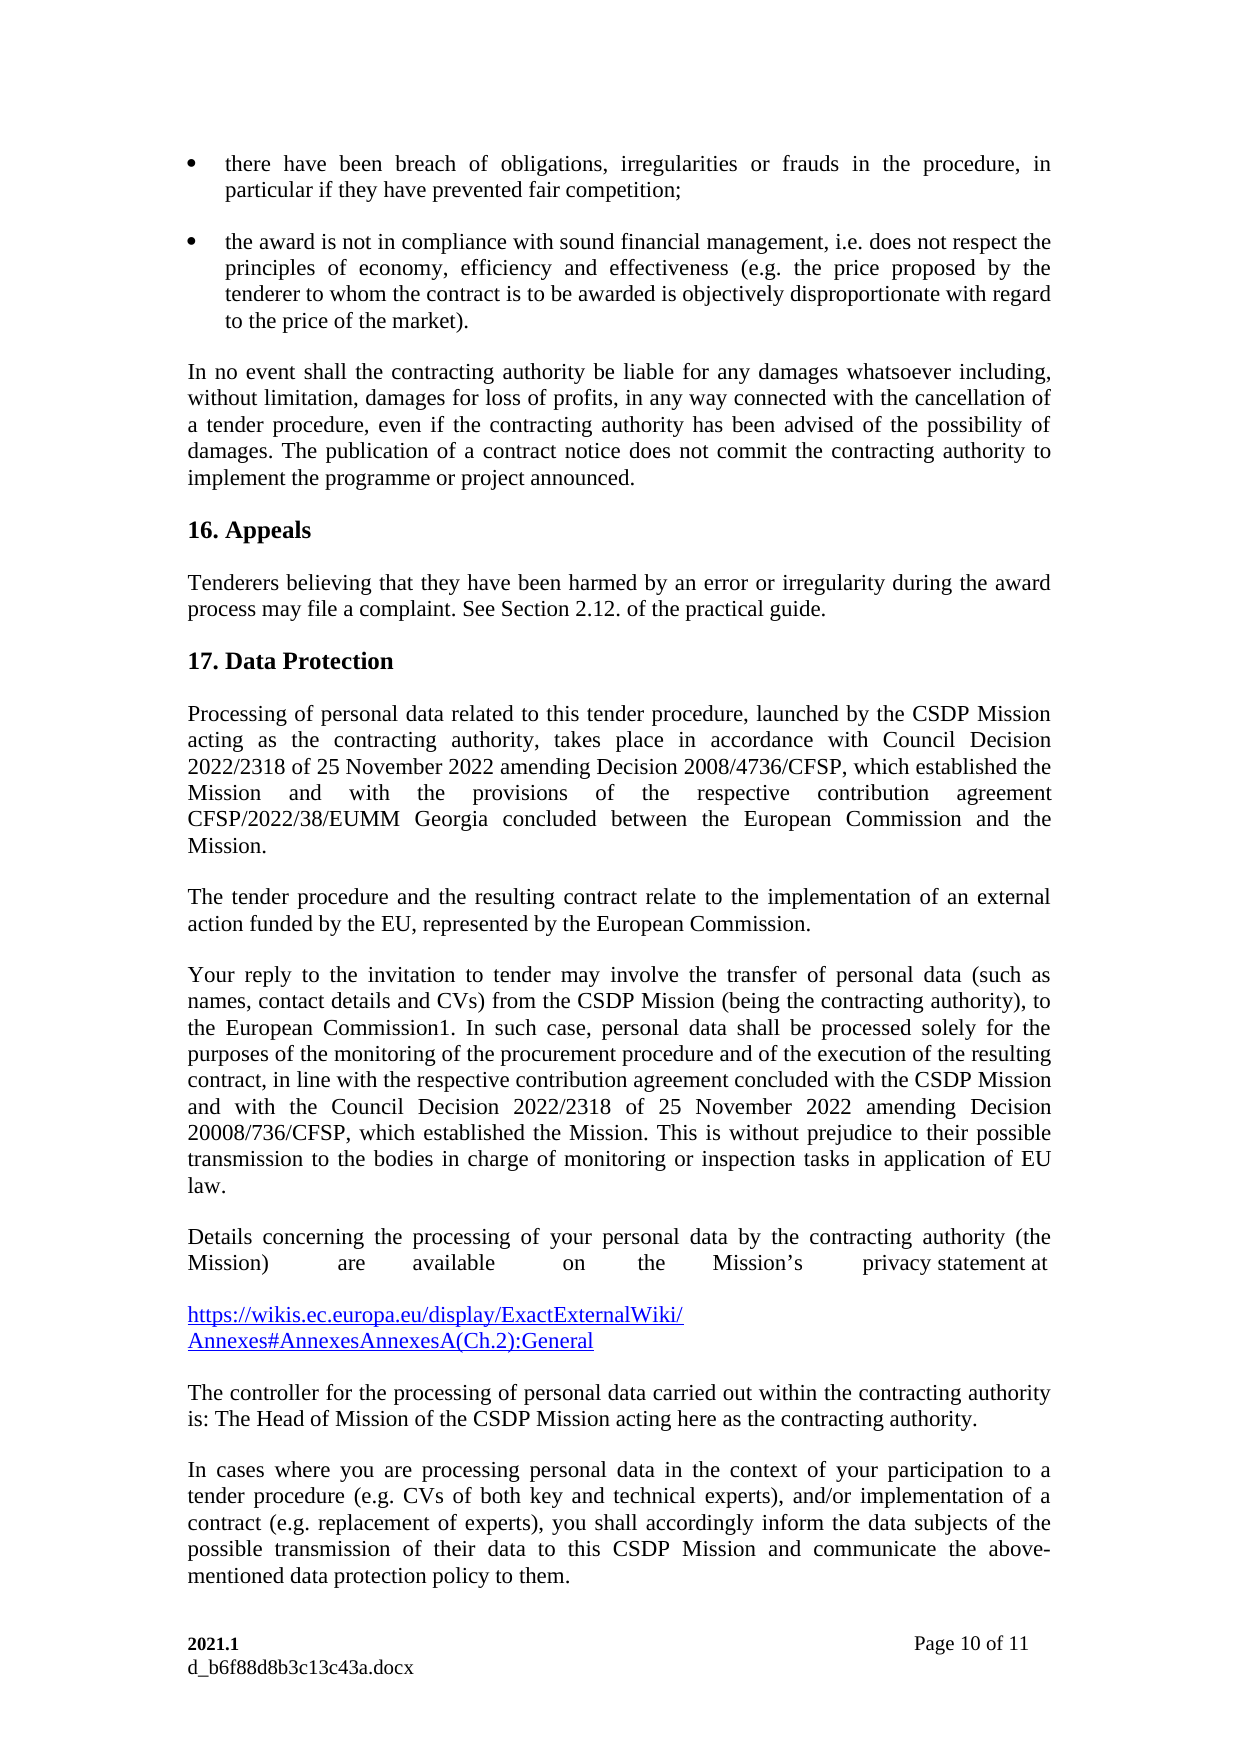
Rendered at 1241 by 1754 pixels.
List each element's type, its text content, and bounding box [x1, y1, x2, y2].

text Details concerning the processing of your personal data by the contracting authority (the Mission) are available on the Mission’s privacy statement at [187, 1223, 1053, 1276]
text The tender procedure and the resulting contract relate to the implementation of an external action funded by the EU, represented by the European Commission. [187, 883, 1053, 936]
list there have been breach of obligations, irregularities or frauds in the procedure, in particular if they have prevented fair competition; [187, 150, 1053, 203]
text In no event shall the contracting authority be liable for any damages whatsoever including, without limitation, damages for loss of profits, in any way connected with the cancellation of a tender procedure, even if the contracting authority has been advised of the possibility of damages. The publication of a contract notice does not commit the contracting authority to implement the programme or project announced. [187, 358, 1053, 490]
text The controller for the processing of personal data carried out within the contracting authority is: The Head of Mission of the CSDP Mission acting here as the contracting authority. [187, 1378, 1053, 1431]
text In cases where you are processing personal data in the context of your participation to a tender procedure (e.g. CVs of both key and technical experts), and/or implementation of a contract (e.g. replacement of experts), you shall accordingly inform the data subjects of the possible transmission of their data to this CSDP Mission and communicate the above-mentioned data protection policy to them. [187, 1456, 1053, 1588]
text https://wikis.ec.europa.eu/display/ExactExternalWiki/Annexes#AnnexesAnnexesA(Ch.2):General [187, 1301, 1053, 1353]
text Tenderers believing that they have been harmed by an error or irregularity during the award process may file a complaint. See Section 2.12. of the practical guide. [187, 569, 1053, 621]
text Processing of personal data related to this tender procedure, launched by the CSDP Mission acting as the contracting authority, takes place in accordance with Council Decision 2022/2318 of 25 November 2022 amending Decision 2008/4736/CFSP, which established the Mission and with the provisions of the respective contribution agreement CFSP/2022/38/EUMM Georgia concluded between the European Commission and the Mission. [187, 700, 1053, 858]
text 16. Appeals [187, 515, 1053, 544]
text 17. Data Protection [187, 646, 1053, 675]
list the award is not in compliance with sound financial management, i.e. does not respect the principles of economy, efficiency and effectiveness (e.g. the price proposed by the tenderer to whom the contract is to be awarded is objectively disproportionate with regard to the price of the market). [187, 228, 1053, 333]
text Your reply to the invitation to tender may involve the transfer of personal data (such as names, contact details and CVs) from the CSDP Mission (being the contracting authority), to the European Commission1. In such case, personal data shall be processed solely for the purposes of the monitoring of the procurement procedure and of the execution of the resulting contract, in line with the respective contribution agreement concluded with the CSDP Mission and with the Council Decision 2022/2318 of 25 November 2022 amending Decision 20008/736/CFSP, which established the Mission. This is without prejudice to their possible transmission to the bodies in charge of monitoring or inspection tasks in application of EU law. [187, 961, 1053, 1198]
